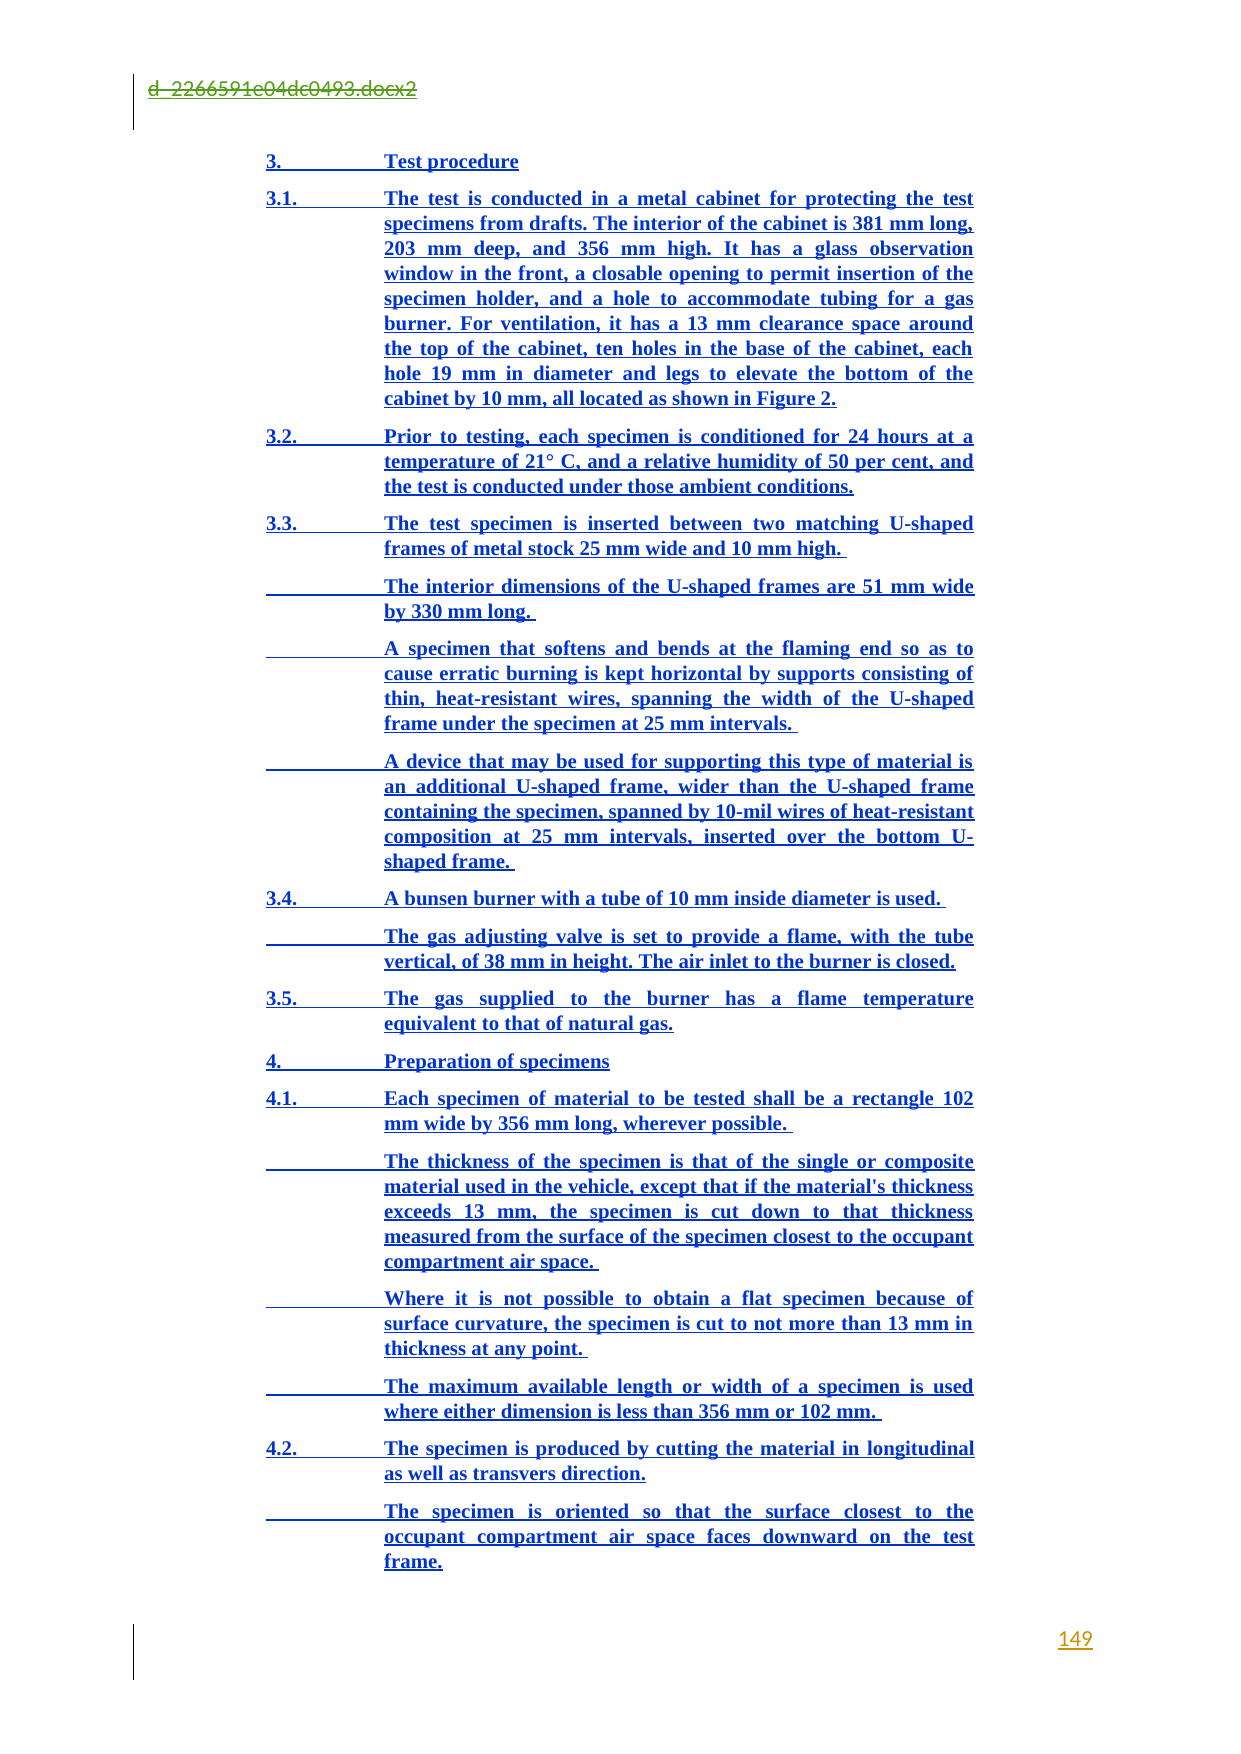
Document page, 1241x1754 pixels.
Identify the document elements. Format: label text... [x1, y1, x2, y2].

text Where it is not possible to obtain a flat specimen because of surface curvature, the specimen is cut to not more than 13 mm in thickness at any point. [266, 1308, 974, 1360]
text 4.2. The specimen is produced by cutting the material in longitudinal as well as transvers direction. [266, 1458, 974, 1485]
text 4.2. The specimen is produced by cutting the material in longitudinal as well as transvers direction. [266, 1435, 974, 1457]
text 3.4. A bunsen burner with a tube of 10 mm inside diameter is used. [266, 885, 974, 910]
text A specimen that softens and bends at the flaming end so as to cause erratic burning is kept horizontal by supports consisting of thin, heat-resistant wires, spanning the width of the U-shaped frame under the specimen at 25 mm intervals. [266, 658, 974, 735]
text A device that may be used for supporting this type of material is an additional U-shaped frame, wider than the U-shaped frame containing the specimen, spanned by 10-mil wires of heat-resistant composition at 25 mm intervals, inserted over the bottom U-shaped frame. [266, 771, 974, 873]
text 3.2. Prior to testing, each specimen is conditioned for 24 hours at a temperature of 21° C, and a relative humidity of 50 per cent, and the test is conducted under those ambient conditions. [266, 446, 974, 498]
text The interior dimensions of the U-shaped frames are 51 mm wide by 330 mm long. [266, 596, 974, 623]
text The specimen is oriented so that the surface closest to the occupant compartment air space faces downward on the test frame. [266, 1521, 974, 1573]
text The interior dimensions of the U-shaped frames are 51 mm wide by 330 mm long. [266, 573, 974, 594]
text 3.1. The test is conducted in a metal cabinet for protecting the test specimens from drafts. The interior of the cabinet is 381 mm long, 203 mm deep, and 356 mm high. It has a glass observation window in the front, a closable opening to permit insertion of the specimen holder, and a hole to accommodate tubing for a gas burner. For ventilation, it has a 13 mm clearance space around the top of the cabinet, ten holes in the base of the cabinet, each hole 19 mm in diameter and legs to elevate the bottom of the cabinet by 10 mm, all located as shown in Figure 2. [266, 208, 974, 410]
text Where it is not possible to obtain a flat specimen because of surface curvature, the specimen is cut to not more than 13 mm in thickness at any point. [266, 1285, 974, 1307]
text The thickness of the specimen is that of the single or composite material used in the vehicle, except that if the material's thickness exceeds 13 mm, the specimen is cut down to that thickness measured from the surface of the specimen closest to the occupant compartment air space. [266, 1171, 974, 1273]
text The maximum available length or width of a specimen is used where either dimension is less than 356 mm or 102 mm. [266, 1396, 974, 1423]
text The gas adjusting valve is set to provide a flame, with the tube vertical, of 38 mm in height. The air inlet to the burner is closed. [266, 946, 974, 973]
text The specimen is oriented so that the surface closest to the occupant compartment air space faces downward on the test frame. [266, 1498, 974, 1519]
text 3.3. The test specimen is inserted between two matching U-shaped frames of metal stock 25 mm wide and 10 mm high. [266, 533, 974, 560]
text 3.3. The test specimen is inserted between two matching U-shaped frames of metal stock 25 mm wide and 10 mm high. [266, 510, 974, 532]
text The maximum available length or width of a specimen is used where either dimension is less than 356 mm or 102 mm. [266, 1373, 974, 1394]
text The gas adjusting valve is set to provide a flame, with the tube vertical, of 38 mm in height. The air inlet to the burner is closed. [266, 923, 974, 944]
text 3.2. Prior to testing, each specimen is conditioned for 24 hours at a temperature of 21° C, and a relative humidity of 50 per cent, and the test is conducted under those ambient conditions. [266, 423, 974, 444]
text A specimen that softens and bends at the flaming end so as to cause erratic burning is kept horizontal by supports consisting of thin, heat-resistant wires, spanning the width of the U-shaped frame under the specimen at 25 mm intervals. [266, 635, 974, 657]
text 3. Test procedure [266, 148, 974, 173]
text 4.1. Each specimen of material to be tested shall be a rectangle 102 mm wide by 356 mm long, wherever possible. [266, 1108, 974, 1135]
text 3.5. The gas supplied to the burner has a flame temperature equivalent to that of natural gas. [266, 1008, 974, 1035]
text 3.5. The gas supplied to the burner has a flame temperature equivalent to that of natural gas. [266, 985, 974, 1007]
text 4.1. Each specimen of material to be tested shall be a rectangle 102 mm wide by 356 mm long, wherever possible. [266, 1085, 974, 1107]
text 4. Preparation of specimens [266, 1048, 974, 1073]
